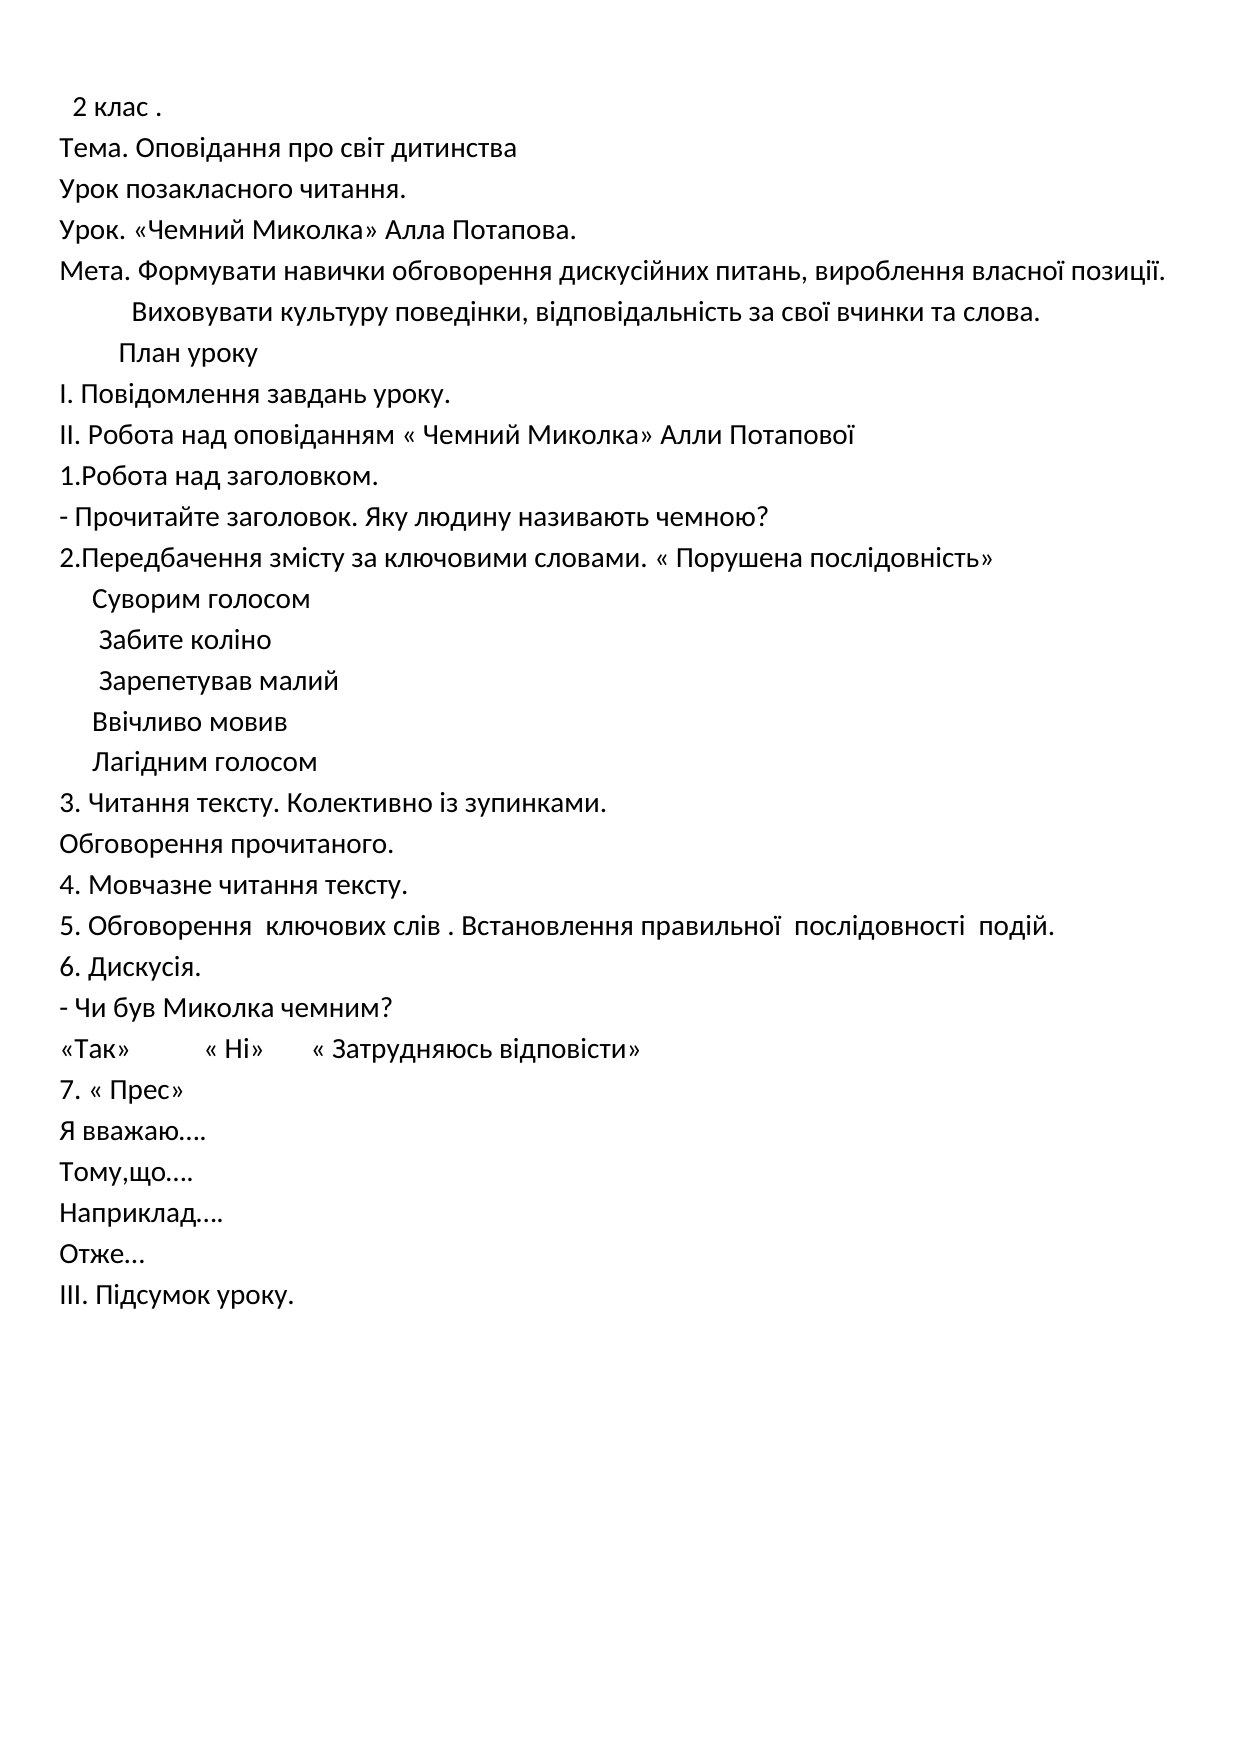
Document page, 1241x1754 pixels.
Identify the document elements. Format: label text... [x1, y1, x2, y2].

text - Чи був Миколка чемним? [59, 989, 1181, 1025]
text 2.Передбачення змісту за ключовими словами. « Порушена послідовність» [59, 539, 1181, 574]
text Отже… [59, 1235, 1181, 1270]
text Обговорення прочитаного. [59, 825, 1181, 861]
text «Так» « Ні» « Затрудняюсь відповісти» [59, 1030, 1181, 1066]
text ІІ. Робота над оповіданням « Чемний Миколка» Алли Потапової [59, 416, 1181, 452]
text - Прочитайте заголовок. Яку людину називають чемною? [59, 498, 1181, 533]
text 2 клас . [59, 88, 1181, 124]
text Тема. Оповідання про світ дитинства [59, 129, 1181, 165]
text ІІІ. Підсумок уроку. [59, 1276, 1181, 1311]
text Урок. «Чемний Миколка» Алла Потапова. [59, 211, 1181, 247]
text 7. « Прес» [59, 1071, 1181, 1107]
text Мета. Формувати навички обговорення дискусійних питань, вироблення власної позиції. [59, 252, 1181, 288]
text 1.Робота над заголовком. [59, 457, 1181, 493]
text 4. Мовчазне читання тексту. [59, 866, 1181, 902]
text Виховувати культуру поведінки, відповідальність за свої вчинки та слова. [59, 293, 1181, 329]
text Тому,що…. [59, 1153, 1181, 1188]
text 5. Обговорення ключових слів . Встановлення правильної послідовності подій. [59, 907, 1181, 943]
text Я вважаю…. [59, 1112, 1181, 1148]
text 6. Дискусія. [59, 948, 1181, 984]
text План уроку [59, 334, 1181, 370]
text Лагідним голосом [59, 743, 1181, 779]
text Ввічливо мовив [59, 703, 1181, 738]
text Урок позакласного читання. [59, 170, 1181, 206]
text Наприклад…. [59, 1194, 1181, 1229]
text Зарепетував малий [59, 662, 1181, 697]
text 3. Читання тексту. Колективно із зупинками. [59, 784, 1181, 820]
text Суворим голосом [59, 580, 1181, 615]
text Забите коліно [59, 621, 1181, 656]
text І. Повідомлення завдань уроку. [59, 375, 1181, 411]
